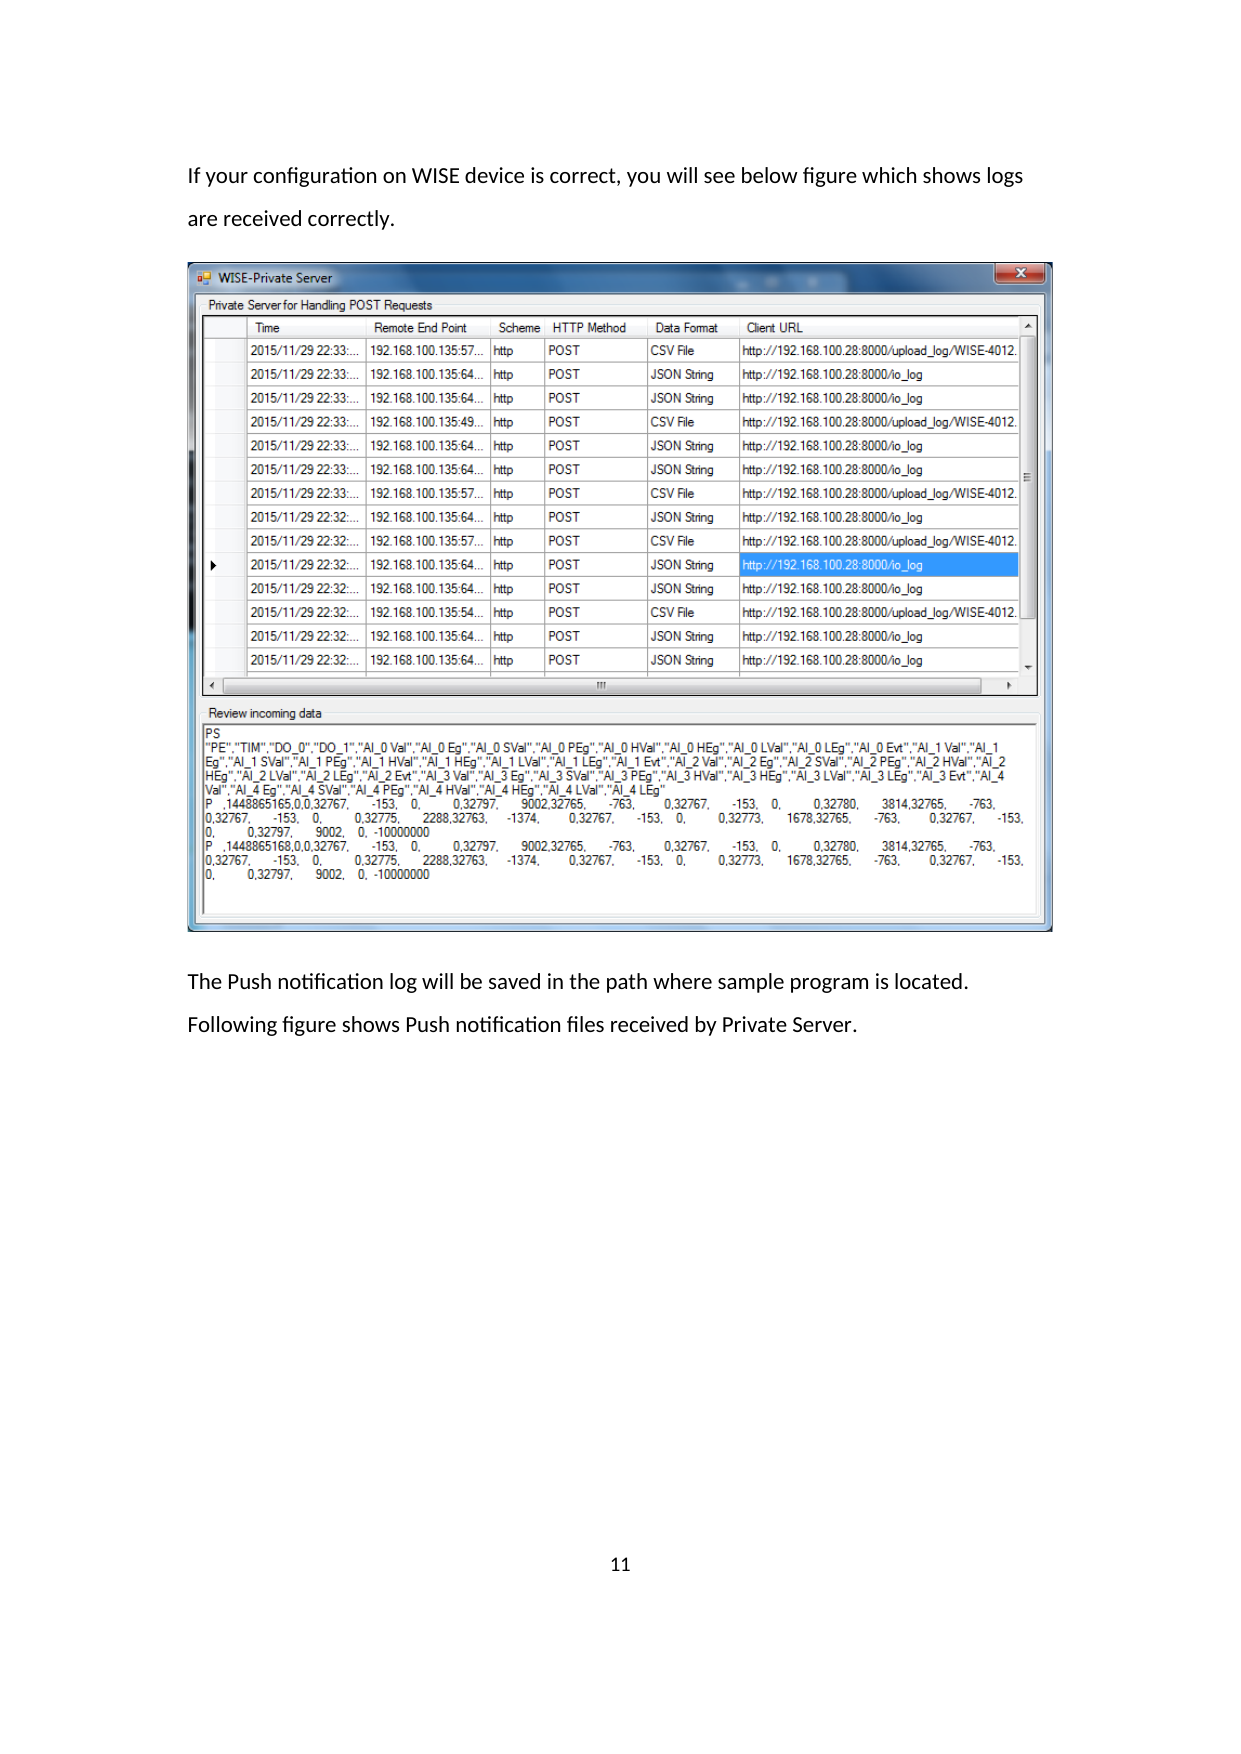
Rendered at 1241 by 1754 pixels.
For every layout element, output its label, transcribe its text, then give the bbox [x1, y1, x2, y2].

picture [187, 262, 1053, 932]
text The Push notification log will be saved in the path where sample program is located. Following figure shows Push notification files received by Private Server. [187, 962, 1053, 1043]
text If your configuration on WISE device is correct, you will see below figure which shows logs are received correctly. [187, 157, 1053, 237]
